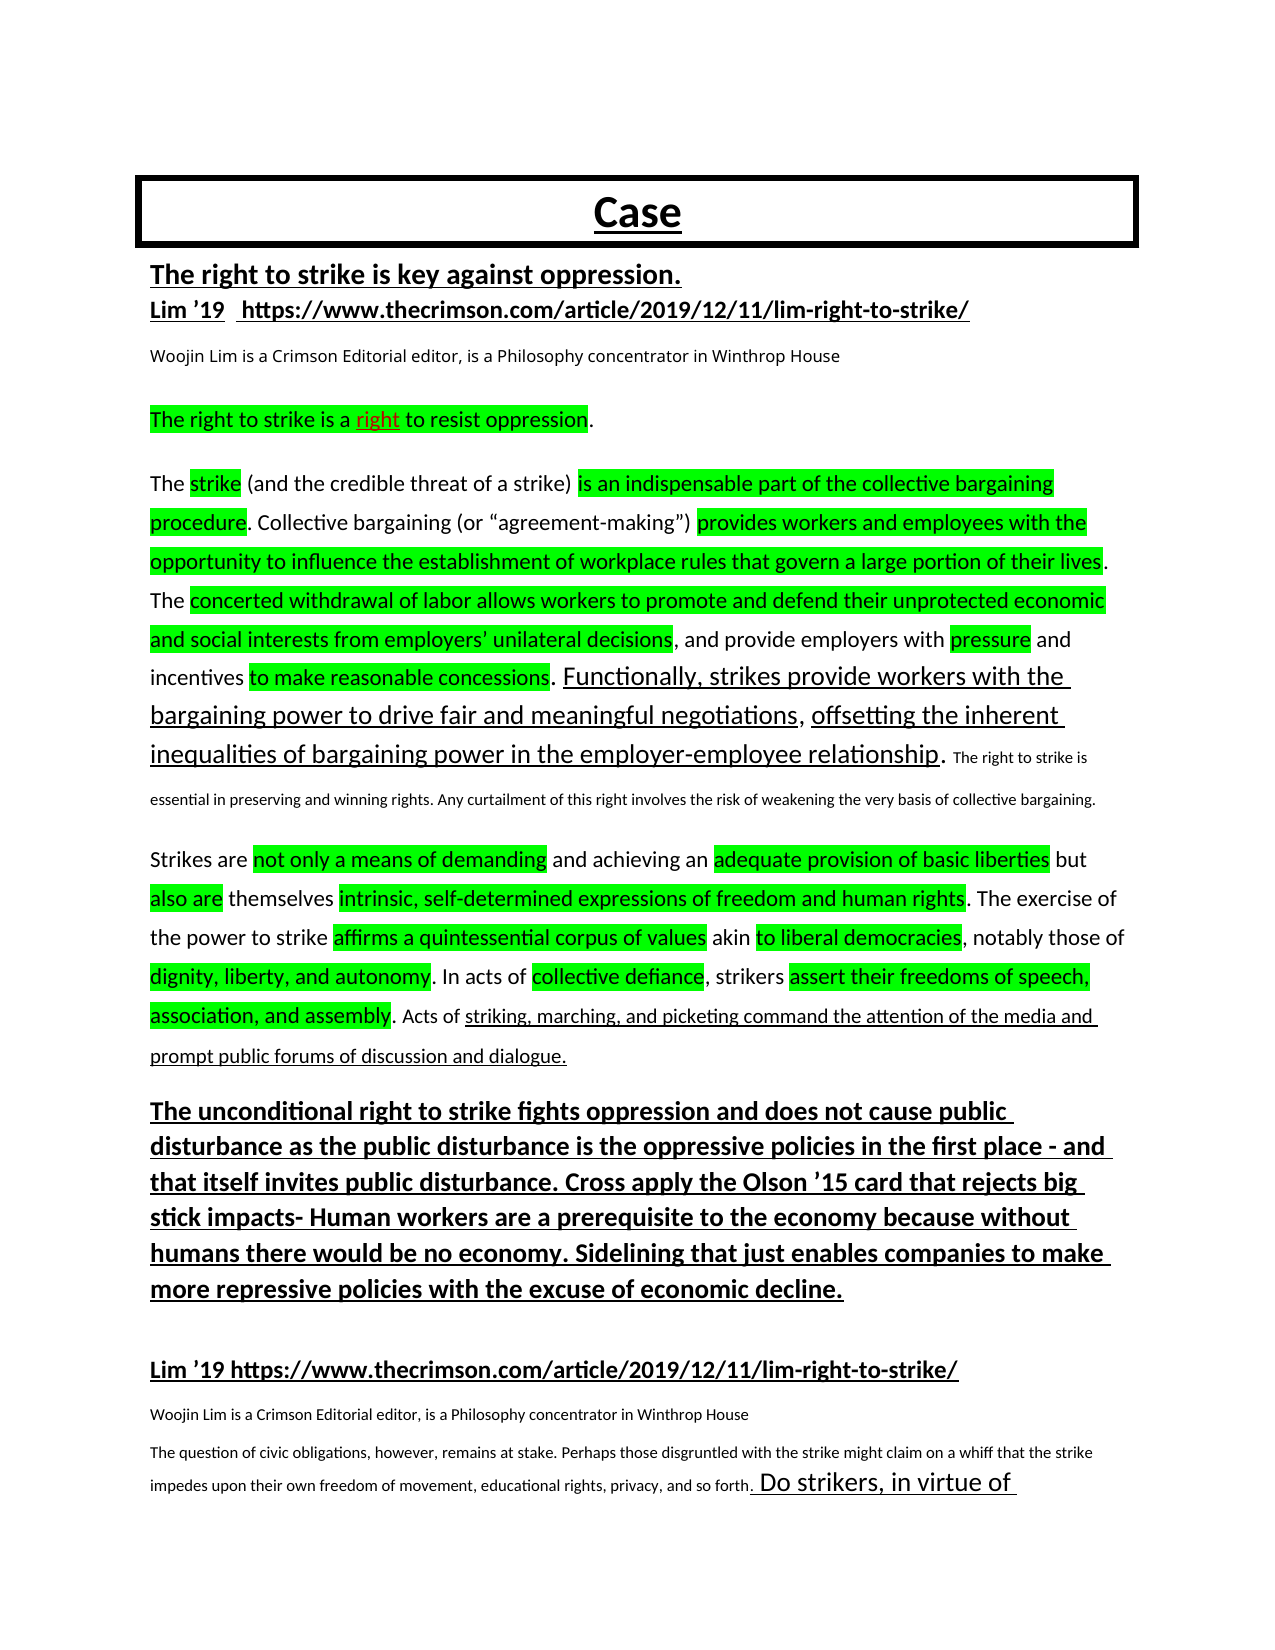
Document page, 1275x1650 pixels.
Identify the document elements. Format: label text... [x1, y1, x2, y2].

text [150, 1442, 1125, 1498]
subtitle The right to strike is key against oppression. [150, 256, 1125, 292]
text The right to strike is a right to resist oppression. [150, 394, 1125, 433]
subtitle Case [142, 181, 1133, 241]
text Woojin Lim is a Crimson Editorial editor, is a Philosophy concentrator in Winthrop House [150, 344, 1125, 367]
text The strike (and the credible threat of a strike) is an indispensable part of the collective bargaining procedure. Collective bargaining (or “agreement-making”) provides workers and employees with the opportunity to influence the establishment of workplace rules that govern a large portion of their lives. The concerted withdrawal of labor allows workers to promote and defend their unprotected economic and social interests from employers’ unilateral decisions, and provide employers with pressure and incentives to make reasonable concessions. Functionally, strikes provide workers with the bargaining power to drive fair and meaningful negotiations, offsetting the inherent inequalities of bargaining power in the employer-employee relationship. The right to strike is essential in preserving and winning rights. Any curtailment of this right involves the risk of weakening the very basis of collective bargaining. [150, 458, 1125, 809]
text Strikes are not only a means of demanding and achieving an adequate provision of basic liberties but also are themselves intrinsic, self-determined expressions of freedom and human rights. The exercise of the power to strike affirms a quintessential corpus of values akin to liberal democracies, notably those of dignity, liberty, and autonomy. In acts of collective defiance, strikers assert their freedoms of speech, association, and assembly. Acts of striking, marching, and picketing command the attention of the media and prompt public forums of discussion and dialogue. [150, 834, 1125, 1069]
text Lim ’19 https://www.thecrimson.com/article/2019/12/11/lim-right-to-strike/ [150, 1354, 1125, 1385]
subtitle The unconditional right to strike fights oppression and does not cause public disturbance as the public disturbance is the oppressive policies in the first place - and that itself invites public disturbance. Cross apply the Olson ’15 card that rejects big stick impacts- Human workers are a prerequisite to the economy because without humans there would be no economy. Sidelining that just enables companies to make more repressive policies with the excuse of economic decline. [150, 1094, 1125, 1305]
text Lim ’19 https://www.thecrimson.com/article/2019/12/11/lim-right-to-strike/ [150, 294, 1125, 325]
text Woojin Lim is a Crimson Editorial editor, is a Philosophy concentrator in Winthrop House [150, 1404, 1125, 1424]
